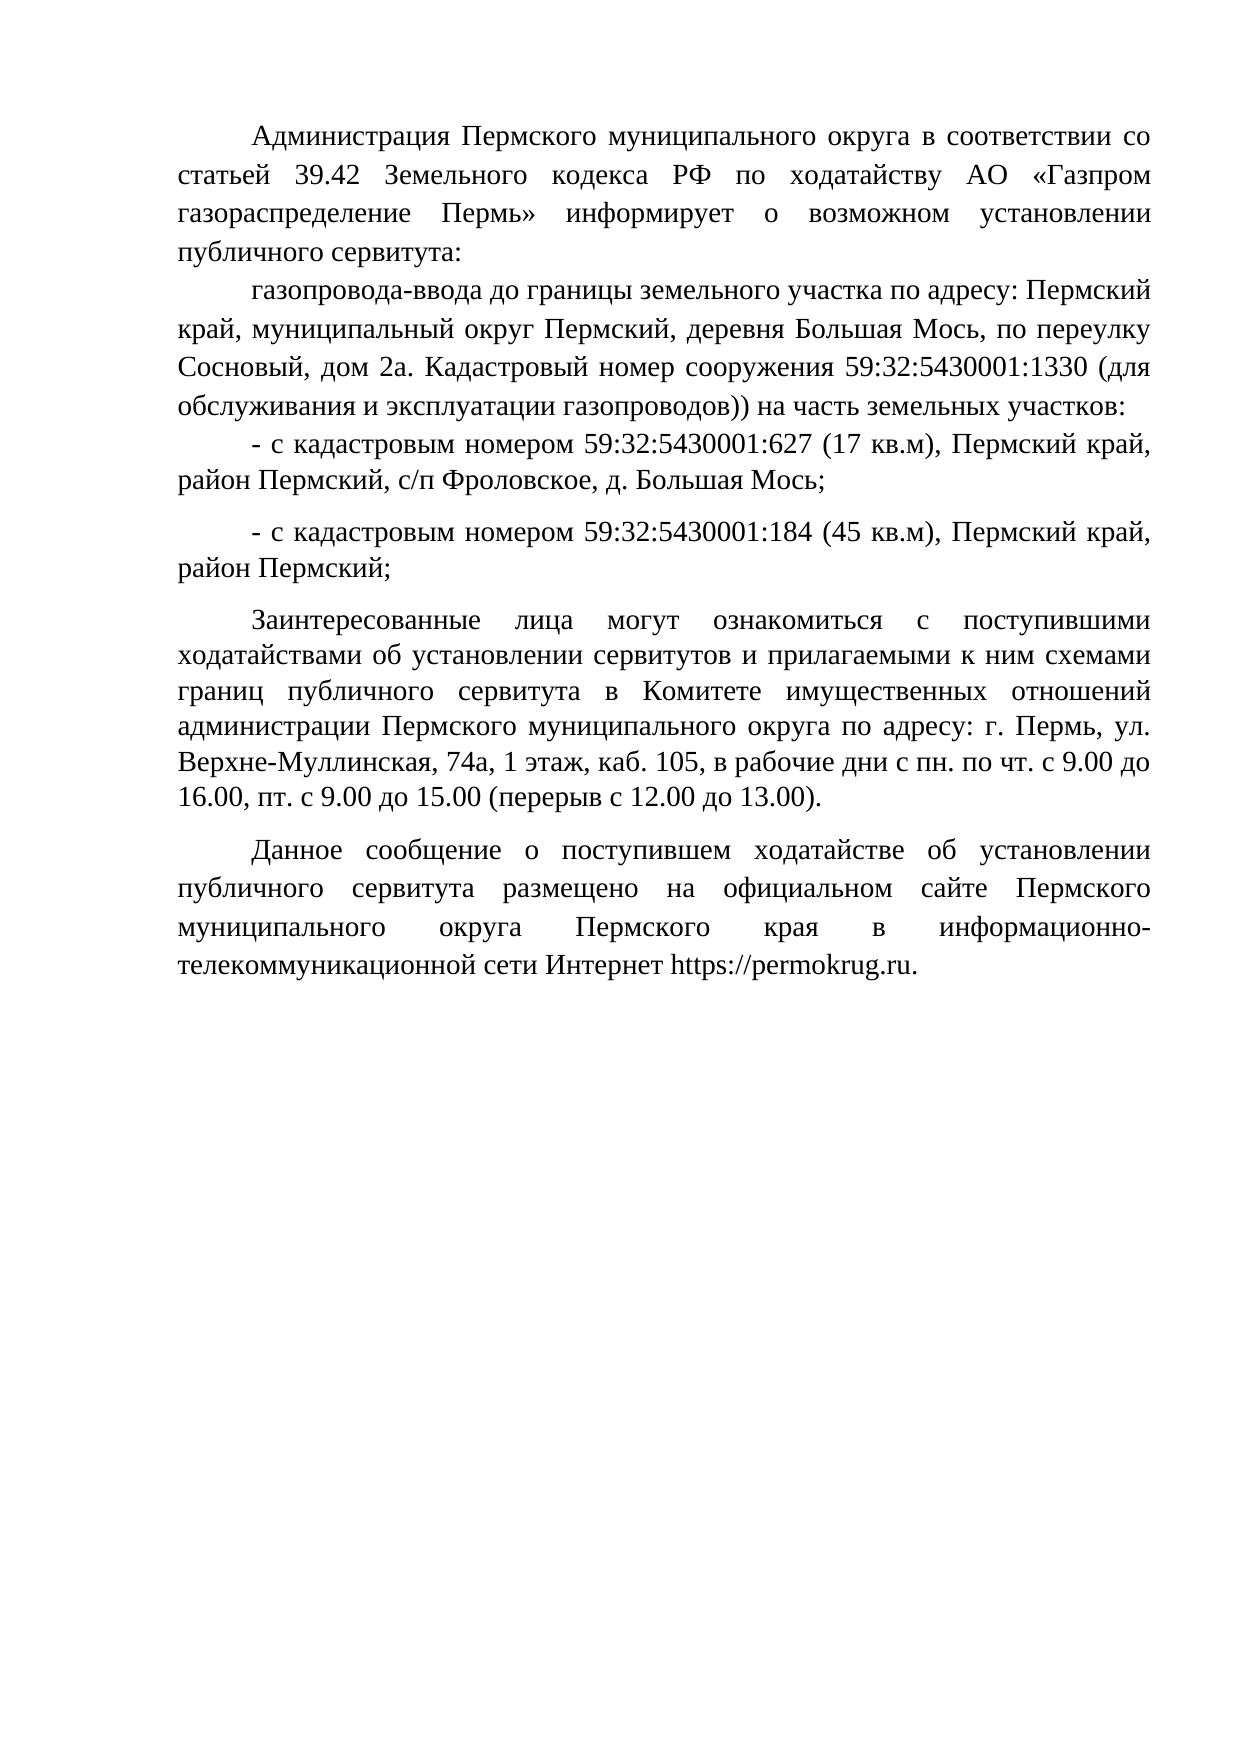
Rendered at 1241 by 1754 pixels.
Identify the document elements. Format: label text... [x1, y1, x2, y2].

text Заинтересованные лица могут ознакомиться с поступившими ходатайствами об установлении сервитутов и прилагаемыми к ним схемами границ публичного сервитута в Комитете имущественных отношений администрации Пермского муниципального округа по адресу: г. Пермь, ул. Верхне-Муллинская, 74а, 1 этаж, каб. 105, в рабочие дни с пн. по чт. с 9.00 до 16.00, пт. с 9.00 до 15.00 (перерыв с 12.00 до 13.00). [177, 602, 1152, 813]
text Администрация Пермского муниципального округа в соответствии со статьей 39.42 Земельного кодекса РФ по ходатайству АО «Газпром газораспределение Пермь» информирует о возможном установлении публичного сервитута: [177, 118, 1152, 267]
text Данное сообщение о поступившем ходатайстве об установлении публичного сервитута размещено на официальном сайте Пермского муниципального округа Пермского края в информационно-телекоммуникационной сети Интернет https://permokrug.ru. [177, 832, 1152, 981]
text - с кадастровым номером 59:32:5430001:184 (45 кв.м), Пермский край, район Пермский; [177, 514, 1152, 583]
text - с кадастровым номером 59:32:5430001:627 (17 кв.м), Пермский край, район Пермский, с/п Фроловское, д. Большая Мось; [177, 427, 1152, 496]
text газопровода-ввода до границы земельного участка по адресу: Пермский край, муниципальный округ Пермский, деревня Большая Мось, по переулку Сосновый, дом 2а. Кадастровый номер сооружения 59:32:5430001:1330 (для обслуживания и эксплуатации газопроводов)) на часть земельных участков: [177, 272, 1152, 422]
